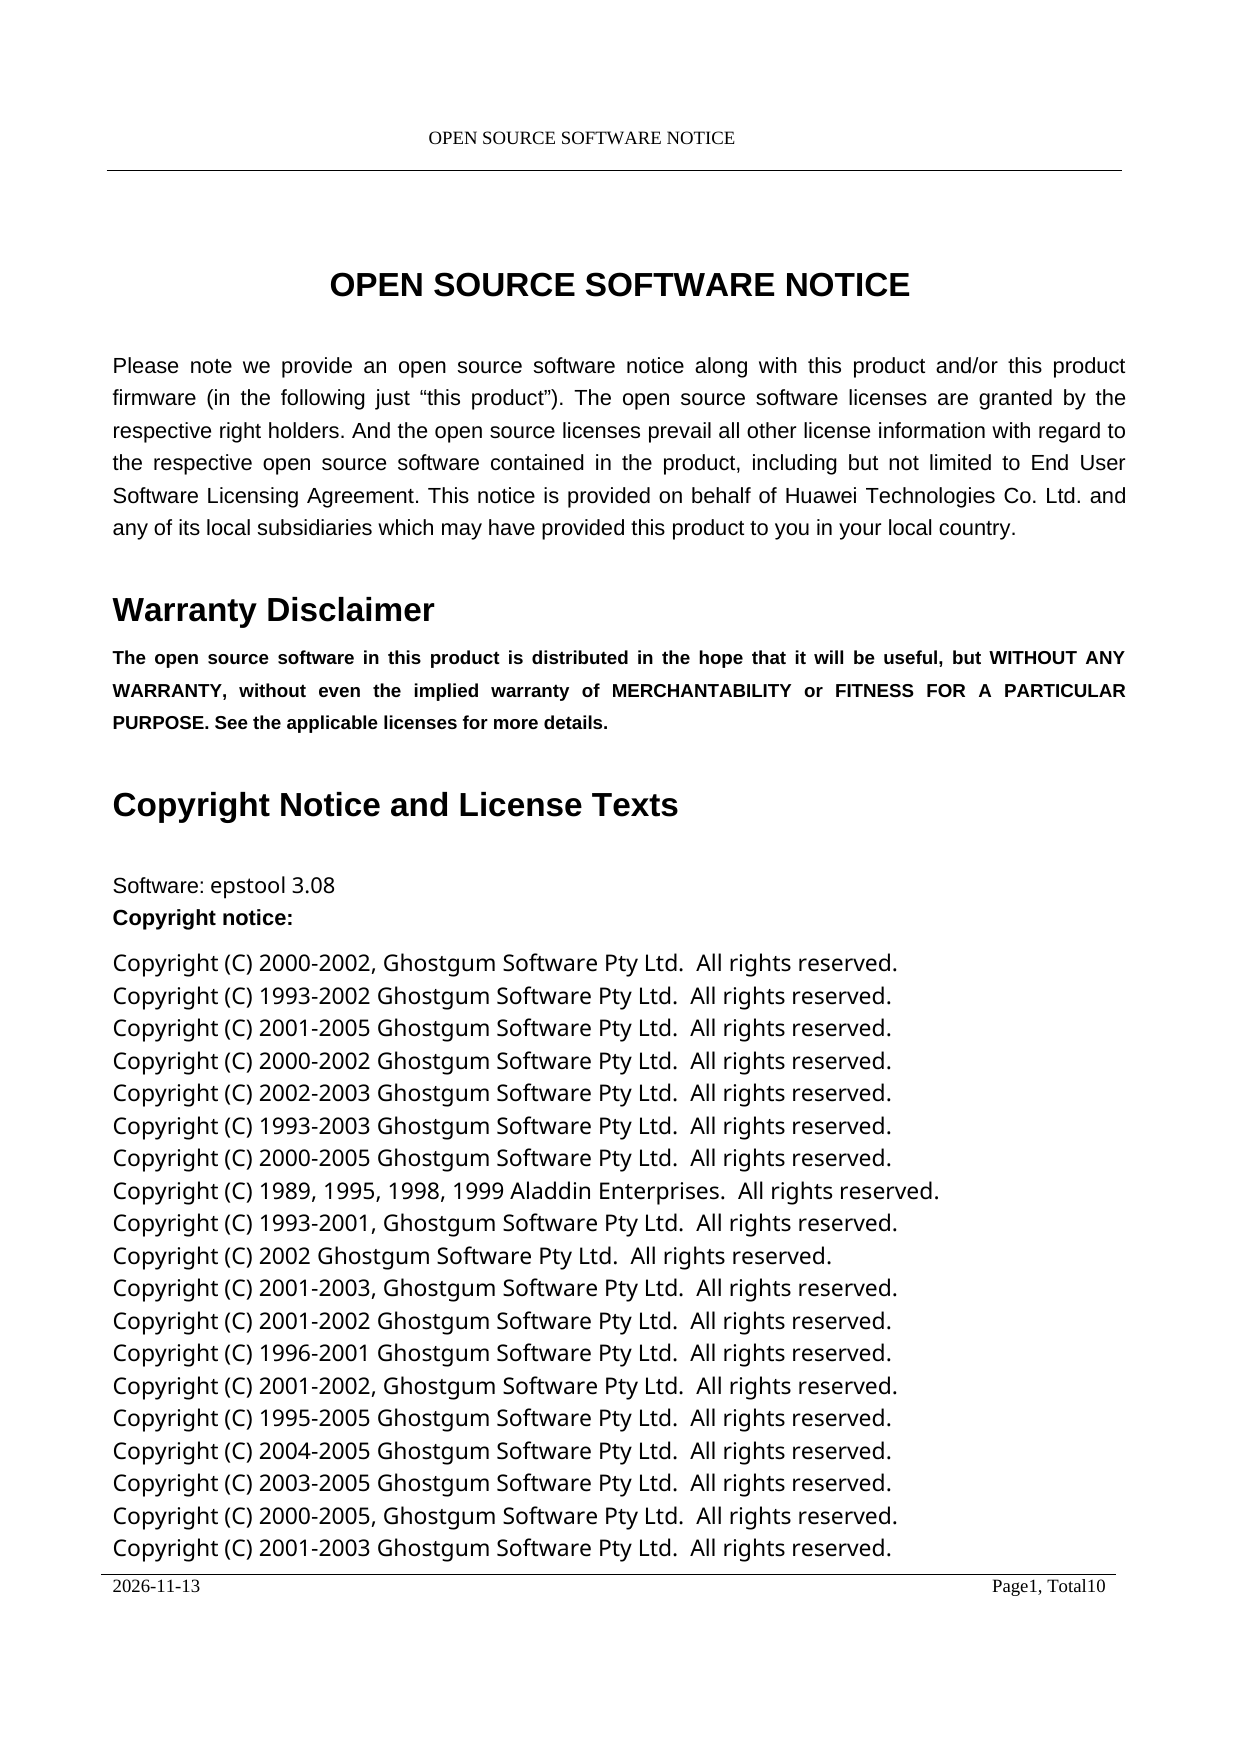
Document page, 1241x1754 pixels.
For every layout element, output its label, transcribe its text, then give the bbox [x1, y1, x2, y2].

text Copyright (C) 1993-2001, Ghostgum Software Pty Ltd. All rights reserved. [112, 1207, 1128, 1239]
text Copyright (C) 1989, 1995, 1998, 1999 Aladdin Enterprises. All rights reserved. [112, 1174, 1128, 1207]
text Copyright (C) 1993-2003 Ghostgum Software Pty Ltd. All rights reserved. [112, 1109, 1128, 1142]
text Copyright (C) 2002-2003 Ghostgum Software Pty Ltd. All rights reserved. [112, 1077, 1128, 1109]
text Copyright (C) 2003-2005 Ghostgum Software Pty Ltd. All rights reserved. [112, 1467, 1128, 1499]
text Copyright (C) 2000-2005, Ghostgum Software Pty Ltd. All rights reserved. [112, 1499, 1128, 1532]
text Copyright (C) 2001-2003 Ghostgum Software Pty Ltd. All rights reserved. [112, 1532, 1128, 1564]
text Copyright (C) 2001-2003, Ghostgum Software Pty Ltd. All rights reserved. [112, 1272, 1128, 1304]
text Copyright (C) 2000-2002, Ghostgum Software Pty Ltd. All rights reserved. [112, 947, 1128, 979]
text Copyright (C) 1995-2005 Ghostgum Software Pty Ltd. All rights reserved. [112, 1402, 1128, 1434]
text Copyright (C) 2001-2002 Ghostgum Software Pty Ltd. All rights reserved. [112, 1304, 1128, 1337]
text Copyright (C) 2001-2005 Ghostgum Software Pty Ltd. All rights reserved. [112, 1012, 1128, 1044]
text Software: epstool 3.08 [112, 869, 1128, 901]
text Copyright (C) 2000-2005 Ghostgum Software Pty Ltd. All rights reserved. [112, 1142, 1128, 1174]
text Copyright (C) 2000-2002 Ghostgum Software Pty Ltd. All rights reserved. [112, 1044, 1128, 1077]
text Copyright (C) 2004-2005 Ghostgum Software Pty Ltd. All rights reserved. [112, 1434, 1128, 1467]
text Copyright (C) 2001-2002, Ghostgum Software Pty Ltd. All rights reserved. [112, 1369, 1128, 1402]
text The open source software in this product is distributed in the hope that it will be useful, but WITHOUT ANY WARRANTY, without even the implied warranty of MERCHANTABILITY or FITNESS FOR A PARTICULAR PURPOSE. See the applicable licenses for more details. [112, 641, 1128, 739]
text Copyright (C) 2002 Ghostgum Software Pty Ltd. All rights reserved. [112, 1239, 1128, 1272]
text Copyright (C) 1996-2001 Ghostgum Software Pty Ltd. All rights reserved. [112, 1337, 1128, 1369]
text Warranty Disclaimer [112, 576, 1128, 641]
text Please note we provide an open source software notice along with this product and/or this product firmware (in the following just “this product”). The open source software licenses are granted by the respective right holders. And the open source licenses prevail all other license information with regard to the respective open source software contained in the product, including but not limited to End User Software Licensing Agreement. This notice is provided on behalf of Huawei Technologies Co. Ltd. and any of its local subsidiaries which may have provided this product to you in your local country. [112, 349, 1128, 544]
text Copyright Notice and License Texts [112, 771, 1128, 836]
text OPEN SOURCE SOFTWARE NOTICE [112, 251, 1128, 316]
text Copyright (C) 1993-2002 Ghostgum Software Pty Ltd. All rights reserved. [112, 979, 1128, 1012]
text Copyright notice: [112, 901, 1128, 934]
